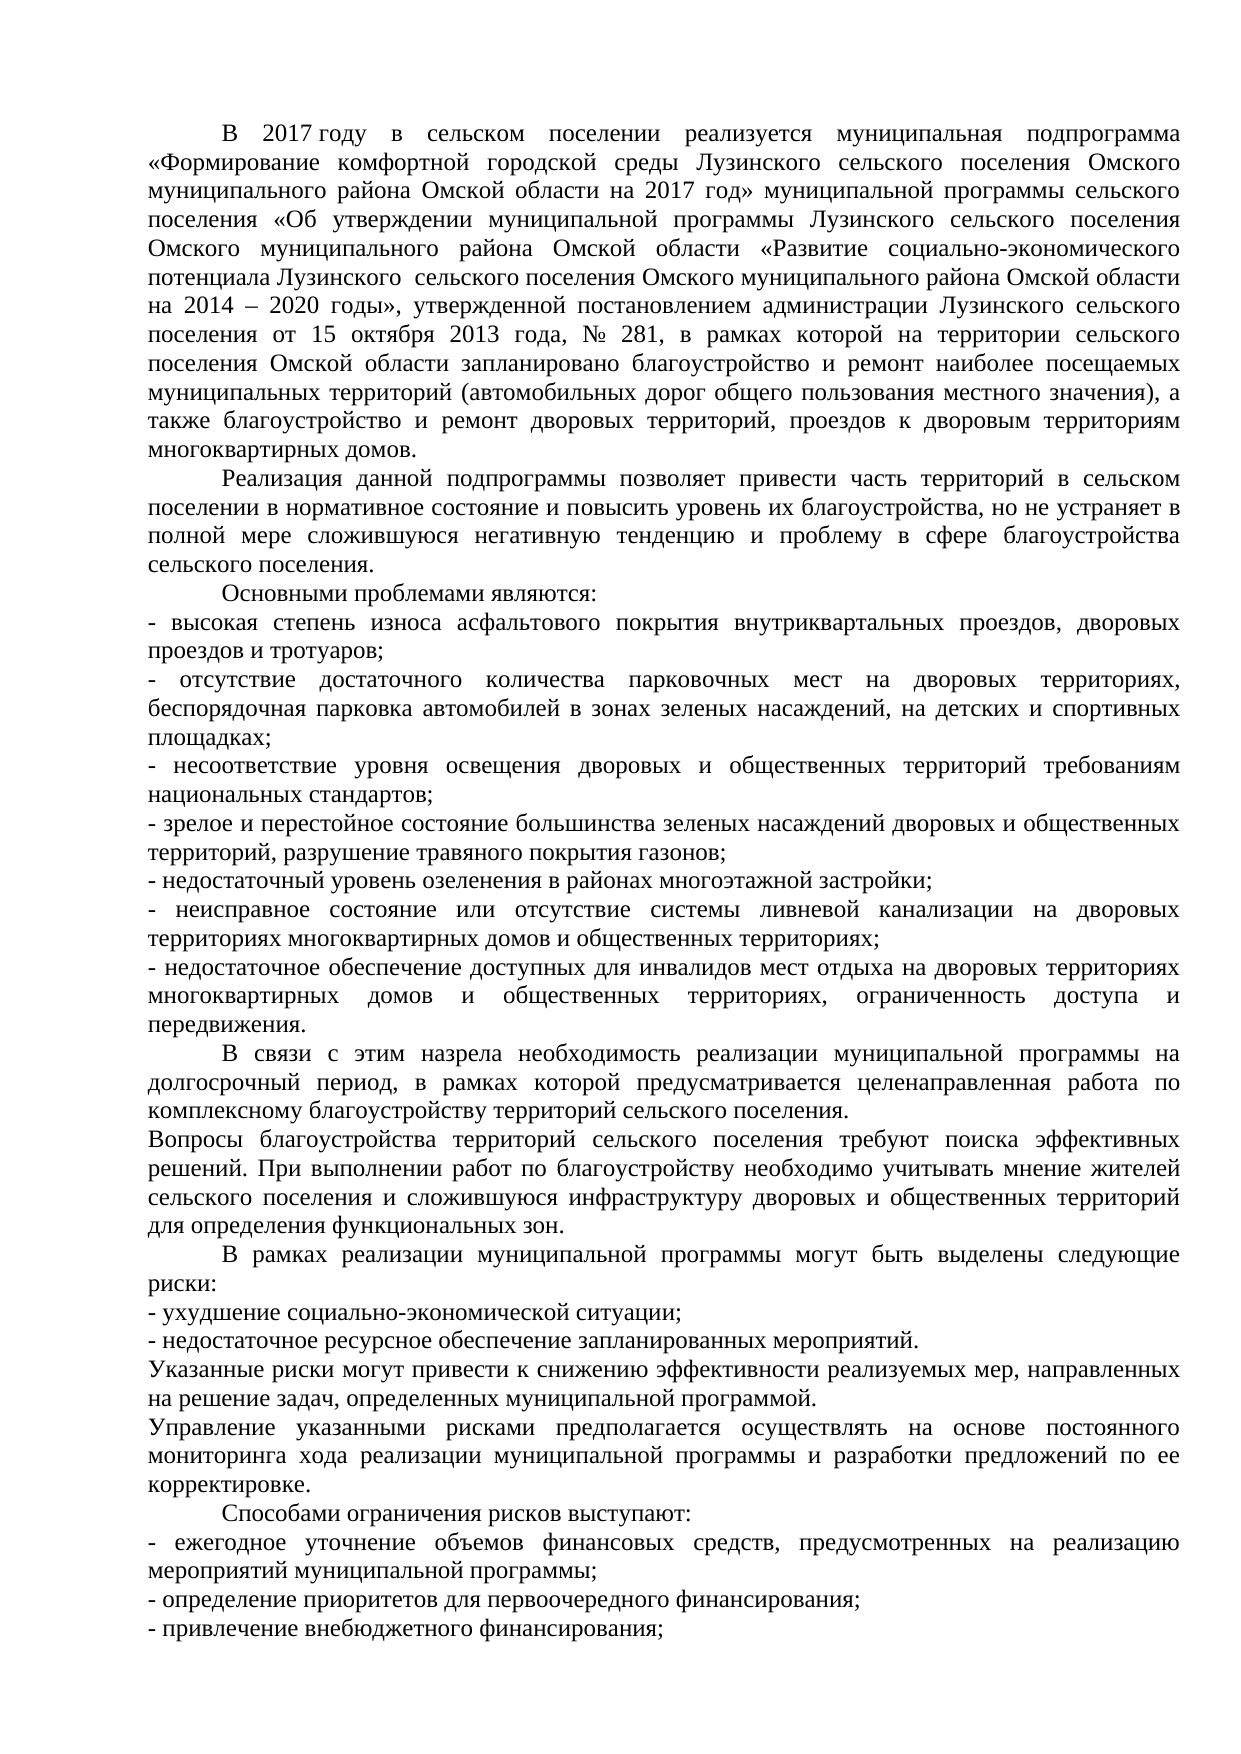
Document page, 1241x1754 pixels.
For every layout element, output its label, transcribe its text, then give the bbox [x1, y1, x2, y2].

text Указанные риски могут привести к снижению эффективности реализуемых мер, направленных на решение задач, определенных муниципальной программой. [148, 1354, 1181, 1412]
text - недостаточное обеспечение доступных для инвалидов мест отдыха на дворовых территориях многоквартирных домов и общественных территориях, ограниченность доступа и передвижения. [148, 952, 1181, 1038]
text В 2017 году в сельском поселении реализуется муниципальная подпрограмма «Формирование комфортной городской среды Лузинского сельского поселения Омского муниципального района Омской области на 2017 год» муниципальной программы сельского поселения «Об утверждении муниципальной программы Лузинского сельского поселения Омского муниципального района Омской области «Развитие социально-экономического потенциала Лузинского сельского поселения Омского муниципального района Омской области на 2014 – 2020 годы», утвержденной постановлением администрации Лузинского сельского поселения от 15 октября 2013 года, № 281, в рамках которой на территории сельского поселения Омской области запланировано благоустройство и ремонт наиболее посещаемых муниципальных территорий (автомобильных дорог общего пользования местного значения), а также благоустройство и ремонт дворовых территорий, проездов к дворовым территориям многоквартирных домов. [148, 118, 1181, 463]
text - несоответствие уровня освещения дворовых и общественных территорий требованиям национальных стандартов; [148, 751, 1181, 808]
text - неисправное состояние или отсутствие системы ливневой канализации на дворовых территориях многоквартирных домов и общественных территориях; [148, 894, 1181, 952]
text - отсутствие достаточного количества парковочных мест на дворовых территориях, беспорядочная парковка автомобилей в зонах зеленых насаждений, на детских и спортивных площадках; [148, 664, 1181, 751]
text - недостаточный уровень озеленения в районах многоэтажной застройки; [148, 866, 1181, 894]
text Вопросы благоустройства территорий сельского поселения требуют поиска эффективных решений. При выполнении работ по благоустройству необходимо учитывать мнение жителей сельского поселения и сложившуюся инфраструктуру дворовых и общественных территорий для определения функциональных зон. [148, 1124, 1181, 1239]
text Управление указанными рисками предполагается осуществлять на основе постоянного мониторинга хода реализации муниципальной программы и разработки предложений по ее корректировке. [148, 1412, 1181, 1498]
text В рамках реализации муниципальной программы могут быть выделены следующие риски: [148, 1239, 1181, 1297]
text Основными проблемами являются: [148, 578, 1181, 607]
text Способами ограничения рисков выступают: [148, 1498, 1181, 1527]
text В связи с этим назрела необходимость реализации муниципальной программы на долгосрочный период, в рамках которой предусматривается целенаправленная работа по комплексному благоустройству территорий сельского поселения. [148, 1038, 1181, 1124]
text - ухудшение социально-экономической ситуации; [148, 1297, 1181, 1326]
text - зрелое и перестойное состояние большинства зеленых насаждений дворовых и общественных территорий, разрушение травяного покрытия газонов; [148, 808, 1181, 866]
text - привлечение внебюджетного финансирования; [148, 1613, 1181, 1642]
text - недостаточное ресурсное обеспечение запланированных мероприятий. [148, 1326, 1181, 1354]
text - определение приоритетов для первоочередного финансирования; [148, 1584, 1181, 1613]
text - высокая степень износа асфальтового покрытия внутриквартальных проездов, дворовых проездов и тротуаров; [148, 607, 1181, 664]
text Реализация данной подпрограммы позволяет привести часть территорий в сельском поселении в нормативное состояние и повысить уровень их благоустройства, но не устраняет в полной мере сложившуюся негативную тенденцию и проблему в сфере благоустройства сельского поселения. [148, 463, 1181, 578]
text - ежегодное уточнение объемов финансовых средств, предусмотренных на реализацию мероприятий муниципальной программы; [148, 1527, 1181, 1584]
